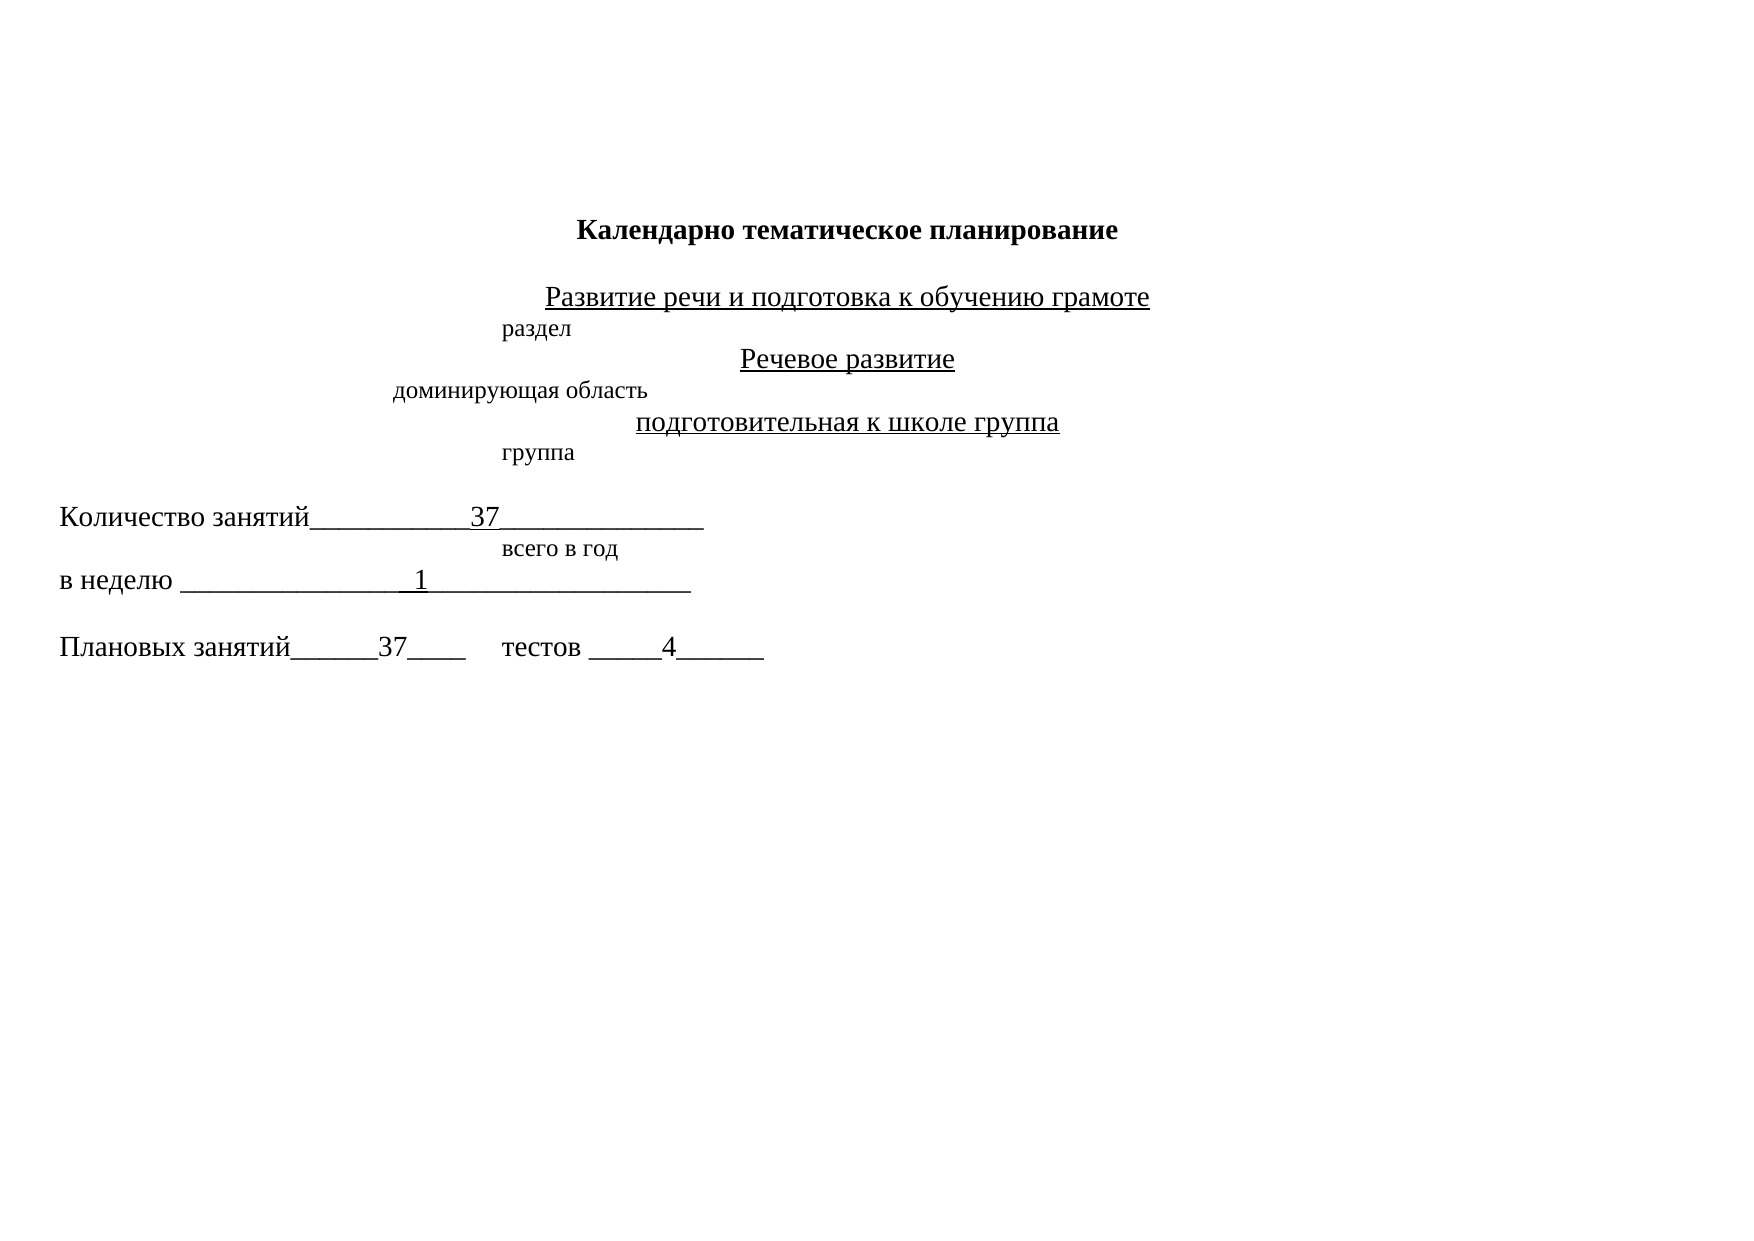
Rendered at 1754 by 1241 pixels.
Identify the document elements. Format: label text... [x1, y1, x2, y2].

text Календарно тематическое планирование [59, 212, 1636, 246]
text доминирующая область [207, 375, 1636, 404]
text группа [428, 437, 1636, 466]
text в неделю ________________1__________________ [59, 562, 1636, 595]
text всего в год [428, 533, 1636, 562]
text Плановых занятий______37____ тестов _____4______ [59, 629, 1636, 662]
text раздел [428, 313, 1636, 341]
text подготовительная к школе группа [59, 404, 1636, 437]
text Количество занятий___________37______________ [59, 499, 1636, 533]
text Развитие речи и подготовка к обучению грамоте [59, 279, 1636, 313]
text Речевое развитие [59, 341, 1636, 375]
